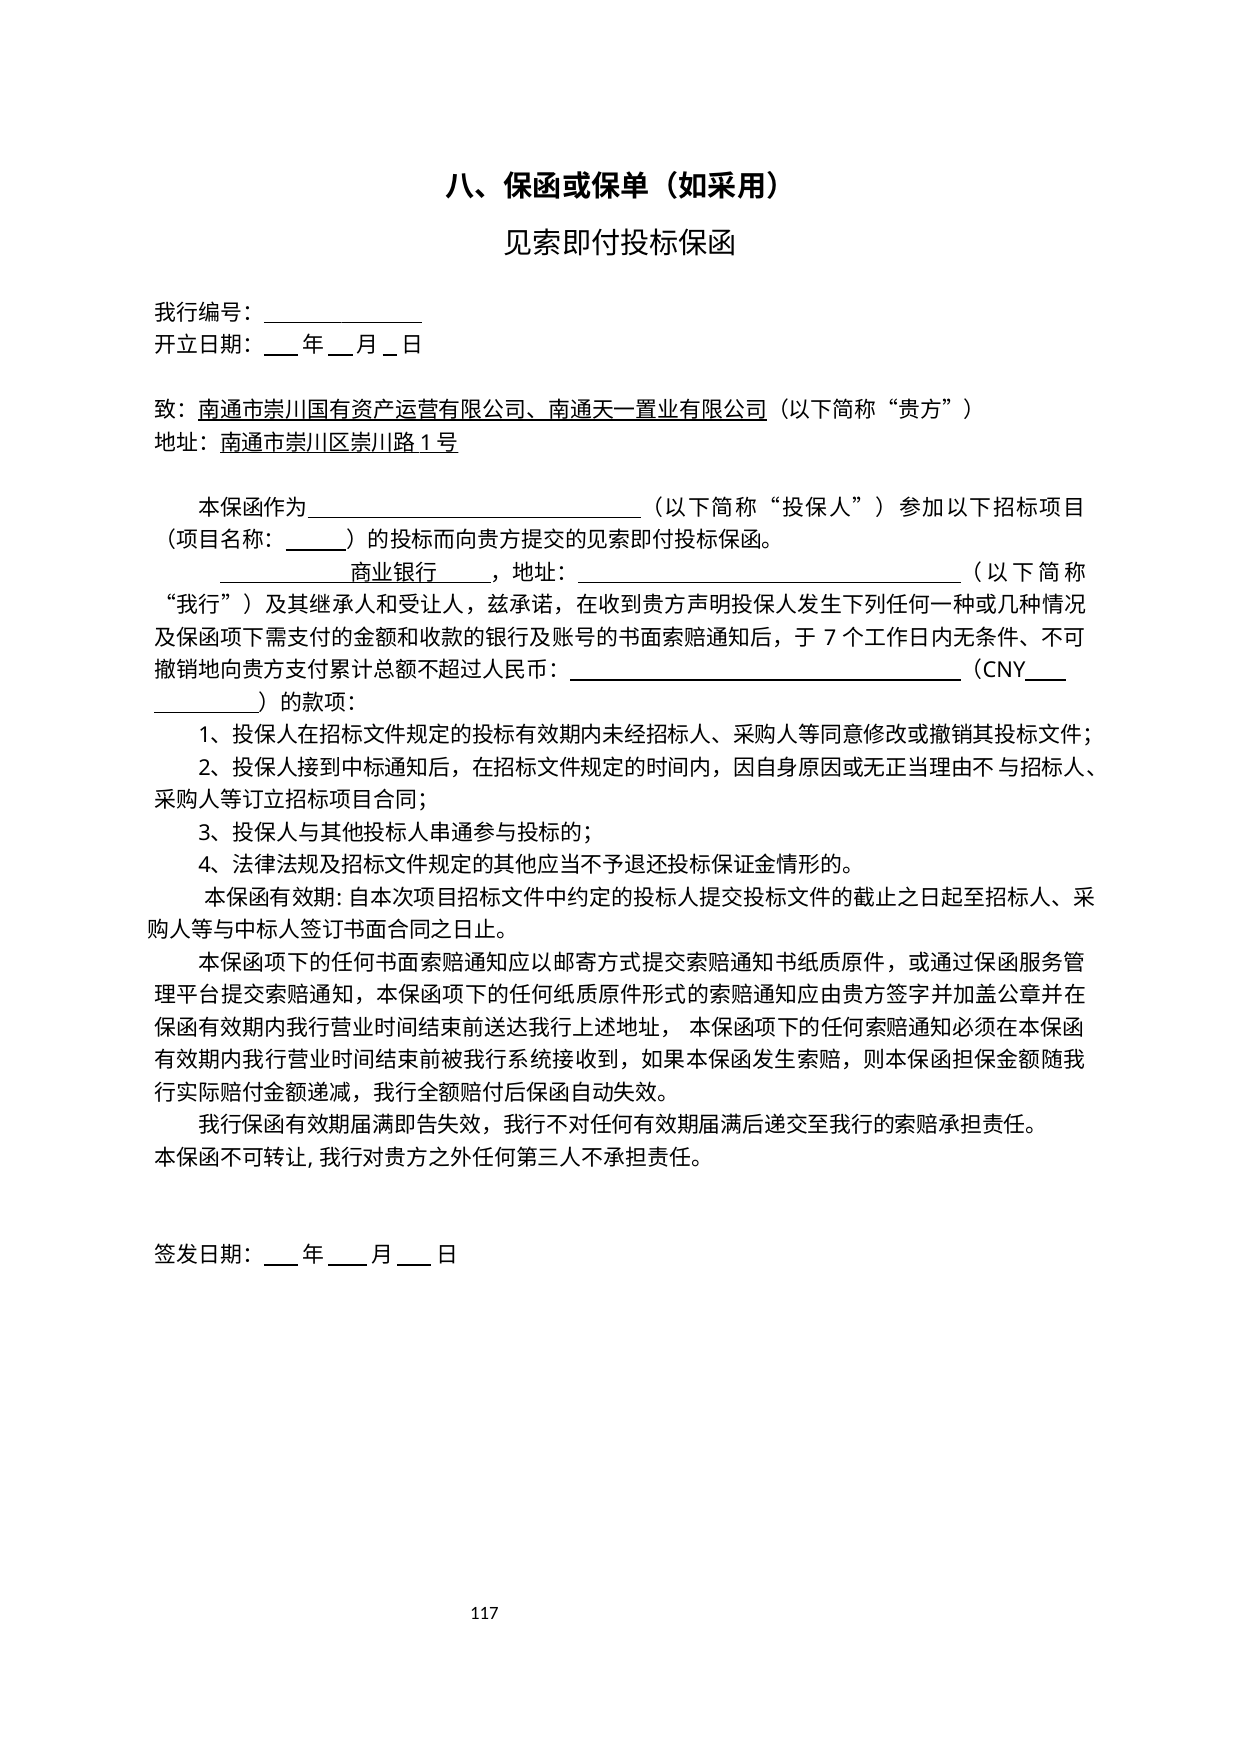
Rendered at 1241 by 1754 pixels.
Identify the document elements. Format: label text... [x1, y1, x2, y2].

text 八、保函或保单（如采用） [148, 159, 1092, 205]
text 开立日期： 年 月 日 [154, 327, 1086, 359]
text 地址：南通市崇川区崇川路1号 [154, 424, 1086, 457]
text 本保函不可转让, 我行对贵方之外任何第三人不承担责任。 [154, 1139, 1086, 1172]
text 商业银行 ，地址： （以下简称“我行”）及其继承人和受让人，兹承诺，在收到贵方声明投保人发生下列任何一种或几种情况及保函项下需支付的金额和收款的银行及账号的书面索赔通知后，于 7 个工作日内无条件、不可撤销地向贵方支付累计总额不超过人民币： （CNY ）的款项： [154, 554, 1086, 717]
text 本保函有效期: 自本次项目招标文件中约定的投标人提交投标文件的截止之日起至招标人、采购人等与中标人签订书面合同之日止。 [148, 879, 1096, 944]
text 本保函项下的任何书面索赔通知应以邮寄方式提交索赔通知书纸质原件，或通过保函服务管理平台提交索赔通知，本保函项下的任何纸质原件形式的索赔通知应由贵方签字并加盖公章并在保函有效期内我行营业时间结束前送达我行上述地址， 本保函项下的任何索赔通知必须在本保函有效期内我行营业时间结束前被我行系统接收到，如果本保函发生索赔，则本保函担保金额随我行实际赔付金额递减，我行全额赔付后保函自动失效。 [154, 944, 1086, 1107]
text 签发日期： 年 月 日 [154, 1237, 1086, 1269]
text 3、投保人与其他投标人串通参与投标的； [154, 814, 1086, 847]
text 本保函作为 （以下简称“投保人”）参加以下招标项目（项目名称： ）的投标而向贵方提交的见索即付投标保函。 [154, 489, 1086, 554]
text 见索即付投标保函 [474, 208, 766, 273]
text 致：南通市崇川国有资产运营有限公司、南通天一置业有限公司（以下简称“贵方”） [154, 392, 1086, 424]
text 4、法律法规及招标文件规定的其他应当不予退还投标保证金情形的。 [154, 847, 1086, 879]
text 1、投保人在招标文件规定的投标有效期内未经招标人、采购人等同意修改或撤销其投标文件； [154, 717, 1086, 749]
text 我行保函有效期届满即告失效，我行不对任何有效期届满后递交至我行的索赔承担责任。 [154, 1107, 1086, 1139]
text 我行编号： [154, 294, 1086, 327]
text 2、投保人接到中标通知后，在招标文件规定的时间内，因自身原因或无正当理由不与招标人、采购人等订立招标项目合同； [154, 749, 1086, 814]
